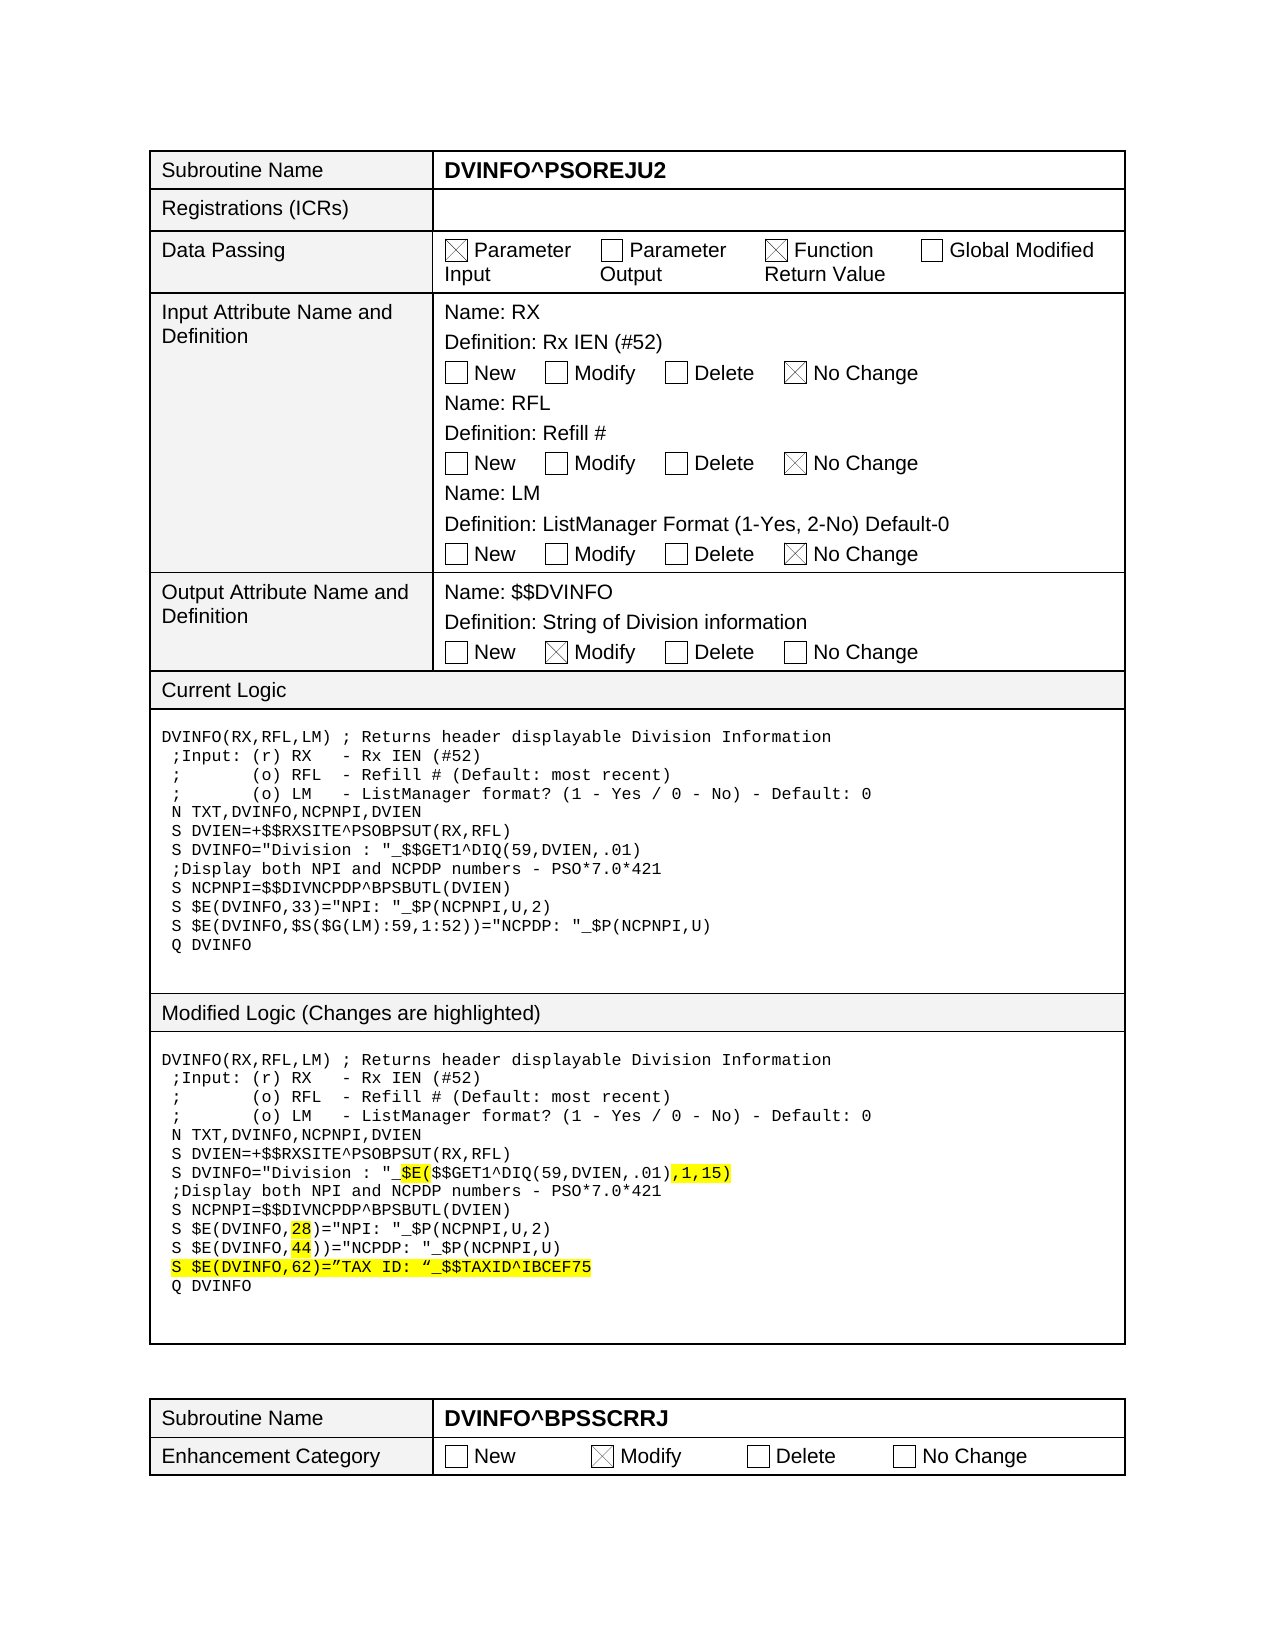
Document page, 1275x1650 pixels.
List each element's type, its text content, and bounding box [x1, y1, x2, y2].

table_cell New [434, 1438, 579, 1474]
table_cell Parameter Output [588, 232, 753, 292]
table_cell Function Return Value [753, 232, 908, 292]
table_cell DVINFO(RX,RFL,LM) ; Returns header displayable Division Information ;Input: (r) RX - Rx IEN (#52) ; (o) RFL - Refill # (Default: most recent) ; (o) LM - ListManager format? (1 - Yes / 0 - No) - Default: 0 N TXT,DVINFO,NCPNPI,DVIEN S DVIEN=+$$RXSITE^PSOBPSUT(RX,RFL) S DVINFO="Division : "_$$GET1^DIQ(59,DVIEN,.01) ;Display both NPI and NCPDP numbers - PSO*7.0*421 S NCPNPI=$$DIVNCPDP^BPSBUTL(DVIEN) S $E(DVINFO,33)="NPI: "_$P(NCPNPI,U,2) S $E(DVINFO,$S($G(LM):59,1:52))="NCPDP: "_$P(NCPNPI,U) Q DVINFO [151, 710, 1124, 993]
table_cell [151, 190, 432, 230]
table_cell No Change [881, 1438, 1124, 1474]
table_header DVINFO^PSOREJU2 [434, 152, 1124, 188]
table_cell Enhancement Category [151, 1438, 432, 1474]
table_cell Name: RX Definition: Rx IEN (#52) New Modify Delete No Change Name: RFL Definition: Refill # New Modify Delete No Change Name: LM Definition: ListManager Format (1-Yes, 2-No) Default-0 New Modify Delete No Change [434, 294, 1124, 572]
table_cell Delete [735, 1438, 881, 1474]
table_cell Current Logic [151, 672, 1124, 708]
table_header Subroutine Name [151, 1400, 432, 1436]
table_cell Modified Logic (Changes are highlighted) [151, 994, 1124, 1031]
table_cell DVINFO(RX,RFL,LM) ; Returns header displayable Division Information ;Input: (r) RX - Rx IEN (#52) ; (o) RFL - Refill # (Default: most recent) ; (o) LM - ListManager format? (1 - Yes / 0 - No) - Default: 0 N TXT,DVINFO,NCPNPI,DVIEN S DVIEN=+$$RXSITE^PSOBPSUT(RX,RFL) S DVINFO="Division : "_$E($$GET1^DIQ(59,DVIEN,.01),1,15) ;Display both NPI and NCPDP numbers - PSO*7.0*421 S NCPNPI=$$DIVNCPDP^BPSBUTL(DVIEN) S $E(DVINFO,28)="NPI: "_$P(NCPNPI,U,2) S $E(DVINFO,44))="NCPDP: "_$P(NCPNPI,U) S $E(DVINFO,62)=”TAX ID: “_$$TAXID^IBCEF75 Q DVINFO [151, 1032, 1124, 1343]
table_cell Output Attribute Name and Definition [151, 573, 432, 670]
table_cell Modify [579, 1438, 734, 1474]
table_cell Parameter Input [433, 232, 588, 292]
table_cell Input Attribute Name and Definition [151, 294, 432, 572]
table_cell Global Modified [908, 232, 1124, 292]
table_cell Data Passing [151, 232, 432, 292]
table_header Subroutine Name [151, 152, 432, 188]
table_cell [434, 190, 1124, 230]
table_header DVINFO^BPSSCRRJ [434, 1400, 1124, 1436]
table_cell Name: $$DVINFO Definition: String of Division information New Modify Delete No Change [434, 573, 1124, 670]
